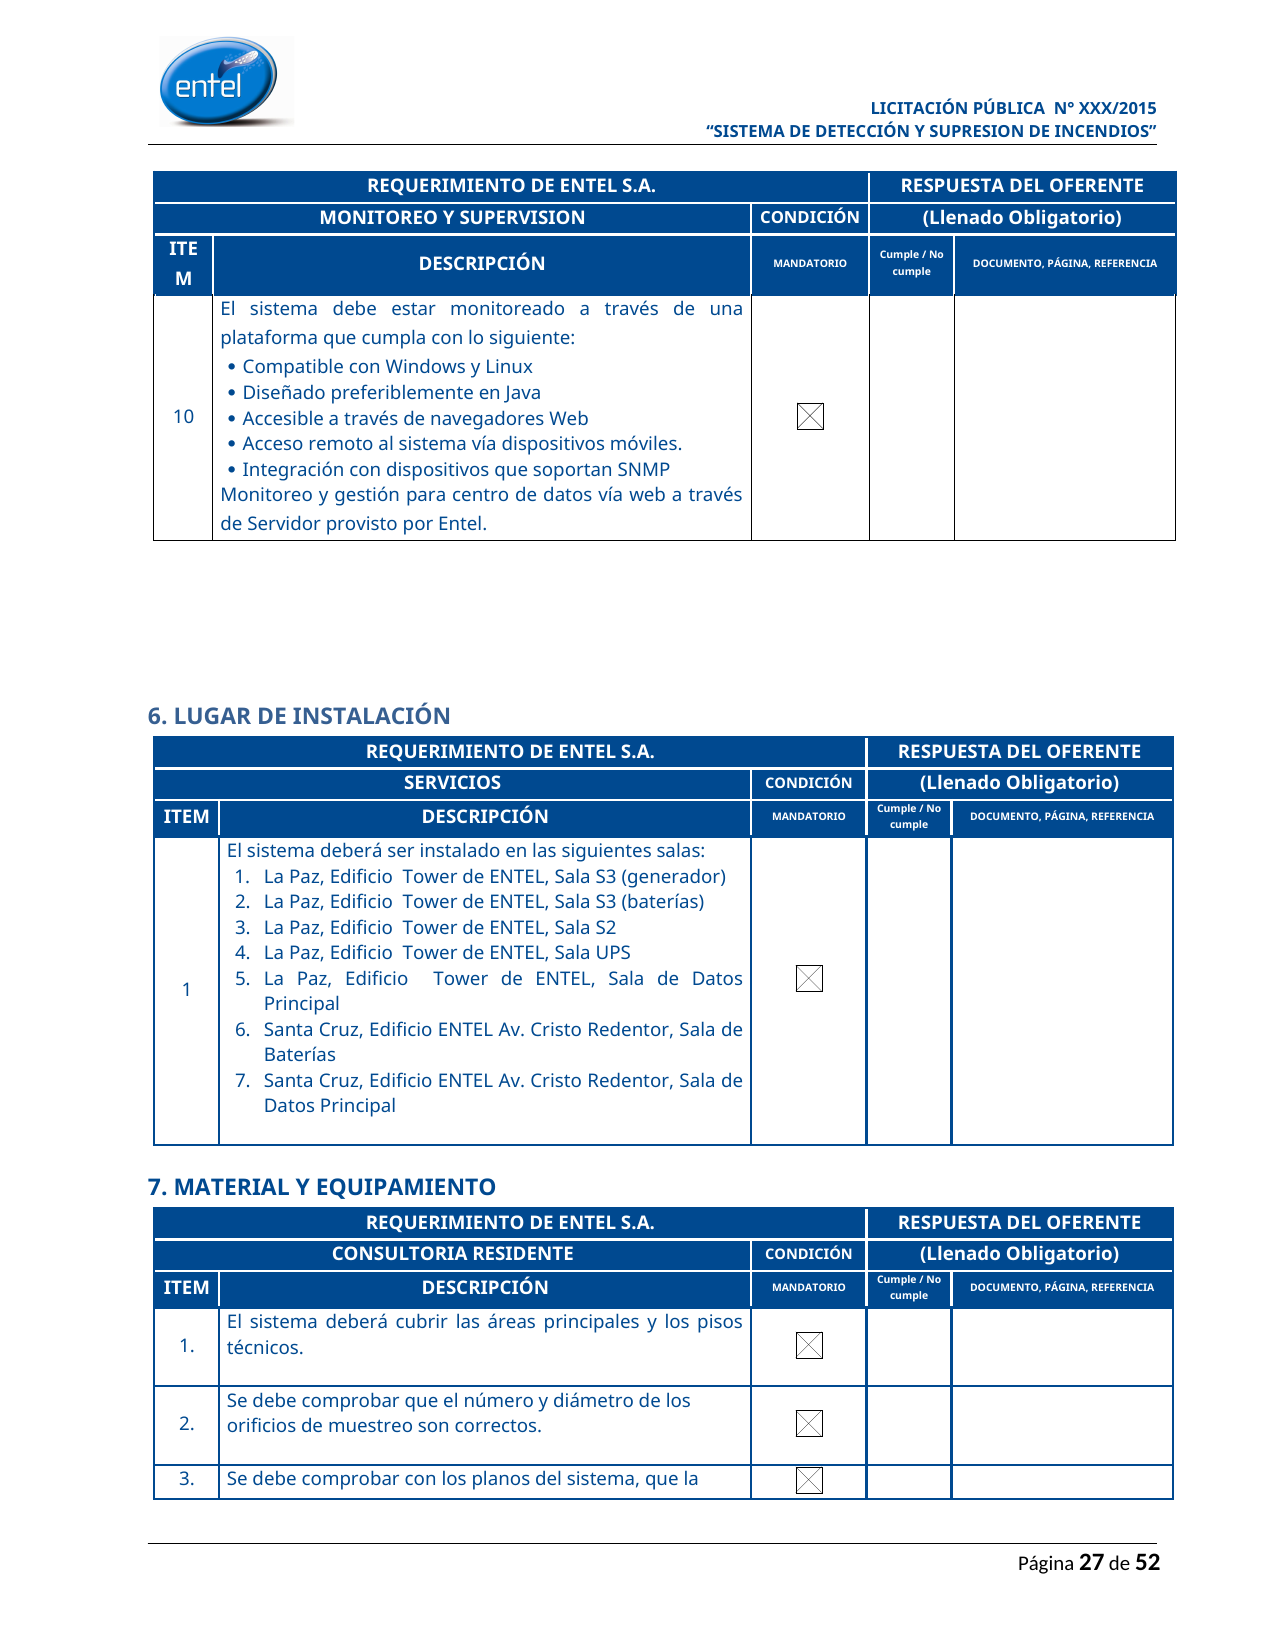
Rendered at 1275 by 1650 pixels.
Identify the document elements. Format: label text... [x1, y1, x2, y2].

picture [159, 36, 295, 127]
table_header REQUERIMIENTO DE ENTEL S.A. [155, 738, 865, 767]
table_cell [953, 1466, 1172, 1498]
table_cell MANDATORIO [752, 236, 868, 294]
table_cell [752, 1309, 865, 1385]
table_cell 1 [155, 838, 218, 1144]
table_header RESPUESTA DEL OFERENTE [868, 1209, 1172, 1238]
table_cell El sistema deberá ser instalado en las siguientes salas: La Paz, Edificio Tower de ENTEL, Sala S3 (generador) La Paz, Edificio Tower de ENTEL, Sala S3 (baterías) La Paz, Edificio Tower de ENTEL, Sala S2 La Paz, Edificio Tower de ENTEL, Sala UPS La Paz, Edificio Tower de ENTEL, Sala de Datos Principal Santa Cruz, Edificio ENTEL Av. Cristo Redentor, Sala de Baterías Santa Cruz, Edificio ENTEL Av. Cristo Redentor, Sala de Datos Principal [220, 838, 750, 1144]
table_cell [868, 1466, 950, 1498]
table_cell (Llenado Obligatorio) [868, 1241, 1172, 1270]
table_cell El sistema deberá cubrir las áreas principales y los pisos técnicos. [220, 1309, 750, 1385]
table_cell DESCRIPCIÓN [220, 801, 750, 835]
table_cell Se debe comprobar con los planos del sistema, que la disposición de los tubos de aspiración es la correcta. [220, 1466, 750, 1498]
table_cell [868, 1309, 950, 1385]
table_cell DESCRIPCIÓN [220, 1272, 750, 1306]
table_cell El sistema debe estar monitoreado a través de una plataforma que cumpla con lo siguiente: Compatible con Windows y Linux Diseñado preferiblemente en Java Accesible a través de navegadores Web Acceso remoto al sistema vía dispositivos móviles. Integración con dispositivos que soportan SNMP Monitoreo y gestión para centro de datos vía web a través de Servidor provisto por Entel. [213, 296, 751, 540]
table_cell (Llenado Obligatorio) [868, 770, 1172, 799]
table_cell [752, 1387, 865, 1464]
table_cell 3. [155, 1466, 218, 1498]
table_cell MANDATORIO [752, 1272, 865, 1306]
table_cell CONSULTORIA RESIDENTE [155, 1241, 750, 1270]
table_cell 1. [155, 1309, 218, 1385]
table_cell Cumple / No cumple [868, 801, 950, 835]
table_cell MONITOREO Y SUPERVISION [155, 204, 750, 233]
table_cell CONDICIÓN [752, 1241, 865, 1270]
table_cell ITEM [155, 236, 212, 294]
table_cell SERVICIOS [155, 770, 750, 799]
table_header REQUERIMIENTO DE ENTEL S.A. [155, 173, 868, 202]
table_cell DOCUMENTO, PÁGINA, REFERENCIA [953, 801, 1172, 835]
table_cell 10 [154, 295, 212, 540]
table_cell Cumple / No cumple [870, 236, 953, 294]
table_cell [752, 1466, 865, 1498]
table_cell Se debe comprobar que el número y diámetro de los orificios de muestreo son correctos. [220, 1387, 750, 1464]
table_cell [953, 838, 1172, 1144]
table_cell [752, 838, 865, 1144]
table_cell ITEM [155, 1272, 218, 1306]
table_cell [868, 1387, 950, 1464]
table_cell [955, 294, 1175, 540]
text 6. LUGAR DE INSTALACIÓN [148, 700, 1157, 731]
table_header RESPUESTA DEL OFERENTE [870, 173, 1175, 202]
table_cell [953, 1387, 1172, 1464]
table_cell [870, 296, 954, 540]
table_cell ITEM [155, 801, 218, 835]
table_cell CONDICIÓN [752, 204, 868, 233]
table_cell CONDICIÓN [752, 770, 865, 799]
table_cell MANDATORIO [752, 801, 865, 835]
table_cell [752, 296, 869, 540]
table_cell (Llenado Obligatorio) [870, 204, 1175, 233]
table_header REQUERIMIENTO DE ENTEL S.A. [155, 1209, 865, 1238]
table_header RESPUESTA DEL OFERENTE [868, 738, 1172, 767]
table_cell DOCUMENTO, PÁGINA, REFERENCIA [955, 236, 1175, 294]
table_cell DOCUMENTO, PÁGINA, REFERENCIA [953, 1272, 1172, 1306]
text 7. MATERIAL Y EQUIPAMIENTO [148, 1171, 1157, 1202]
table_cell [953, 1309, 1172, 1385]
table_cell Cumple / No cumple [868, 1272, 950, 1306]
table_cell [868, 838, 950, 1144]
table_cell 2. [155, 1387, 218, 1464]
table_cell DESCRIPCIÓN [214, 236, 750, 294]
